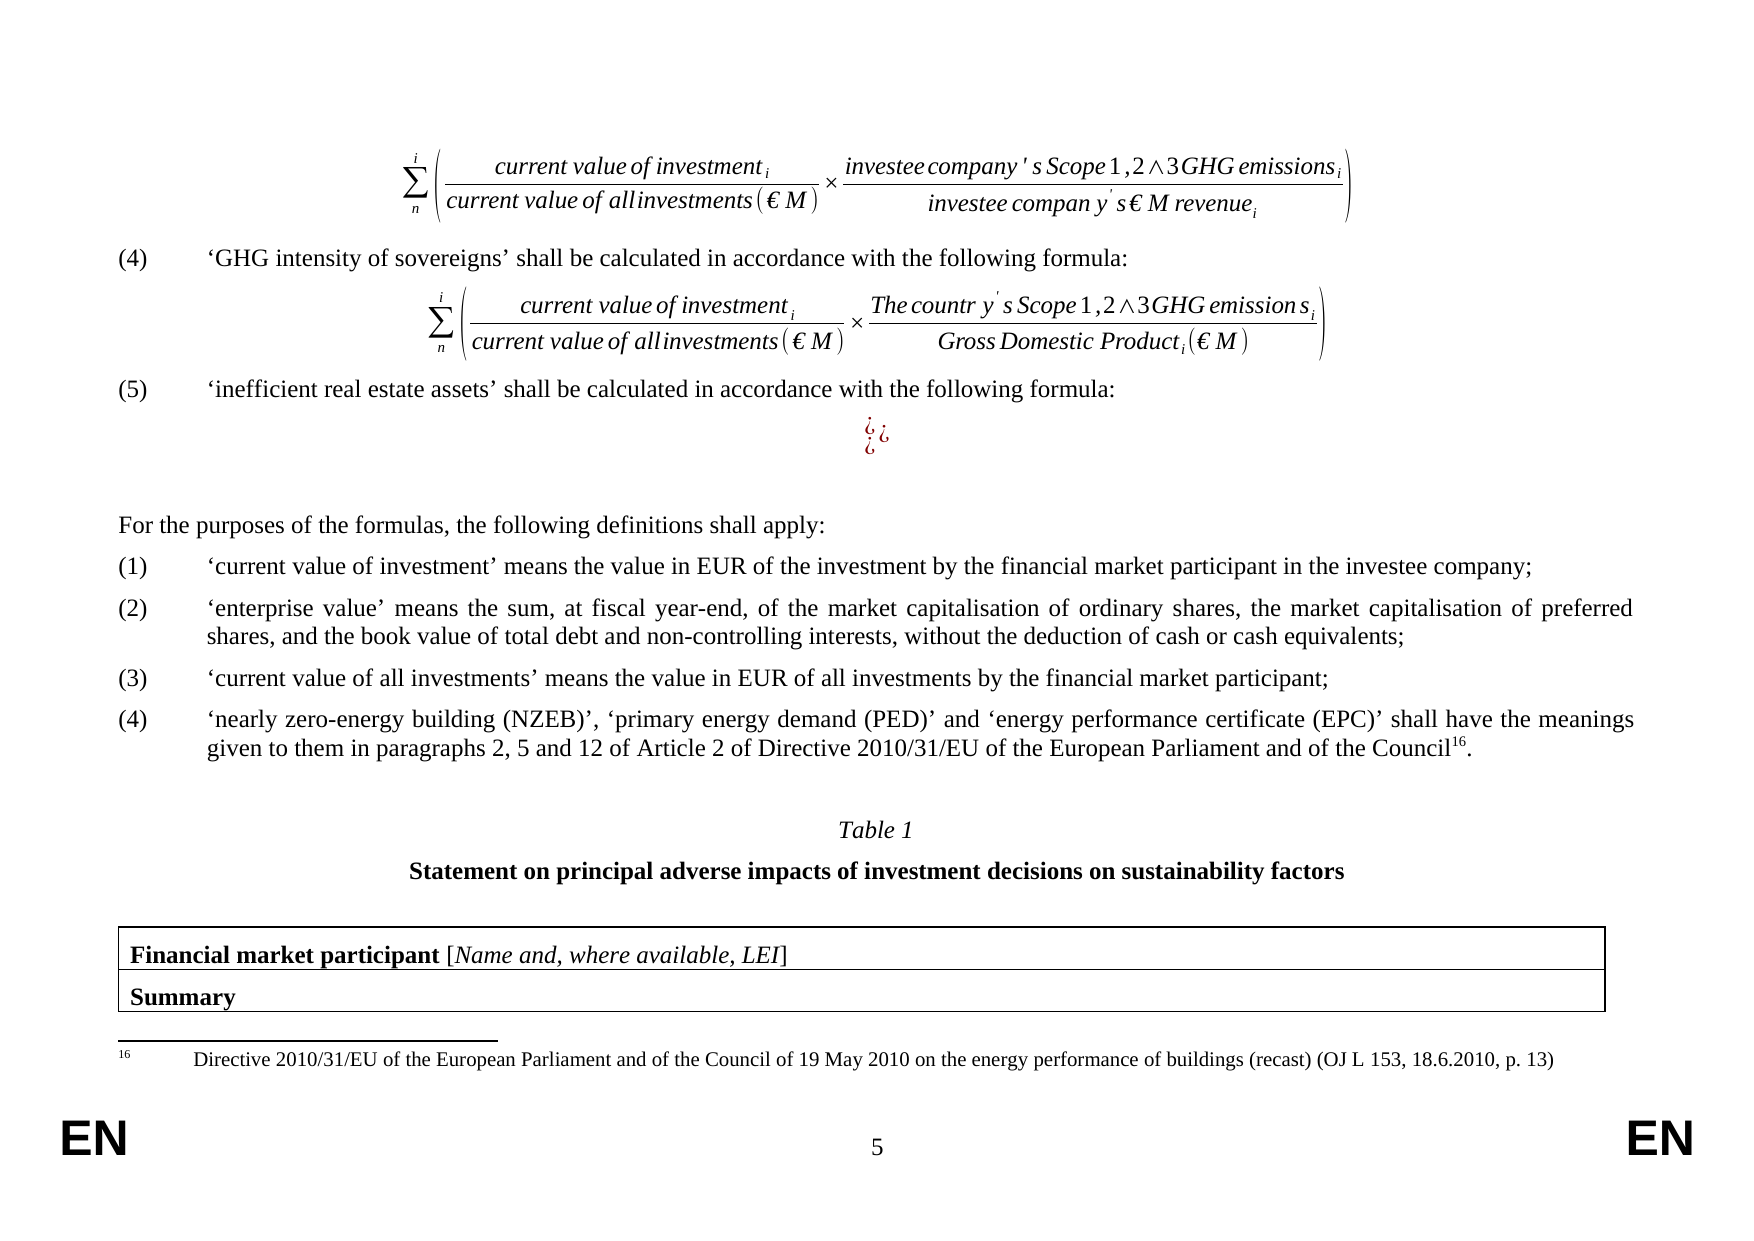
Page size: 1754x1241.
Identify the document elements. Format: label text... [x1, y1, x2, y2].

text Statement on principal adverse impacts of investment decisions on sustainability factors [118, 856, 1636, 885]
text (4) ‘nearly zero-energy building (NZEB)’, ‘primary energy demand (PED)’ and ‘energy performance certificate (EPC)’ shall have the meanings given to them in paragraphs 2, 5 and 12 of Article 2 of Directive 2010/31/EU of the European Parliament and of the Council. [118, 704, 1636, 761]
table_header Financial market participant [Name and, where available, LEI] [119, 928, 1604, 969]
text (3) ‘current value of all investments’ means the value in EUR of all investments by the financial market participant; [118, 663, 1636, 691]
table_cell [119, 970, 1604, 1011]
text (4) ‘GHG intensity of sovereigns’ shall be calculated in accordance with the following formula: [118, 243, 1636, 272]
text Table 1 [118, 815, 1636, 844]
text (2) ‘enterprise value’ means the sum, at fiscal year-end, of the market capitalisation of ordinary shares, the market capitalisation of preferred shares, and the book value of total debt and non-controlling interests, without the deduction of cash or cash equivalents; [118, 593, 1636, 650]
text (1) ‘current value of investment’ means the value in EUR of the investment by the financial market participant in the investee company; [118, 551, 1636, 580]
text For the purposes of the formulas, the following definitions shall apply: [118, 510, 1636, 539]
text (5) ‘inefficient real estate assets’ shall be calculated in accordance with the following formula: [118, 374, 1636, 403]
